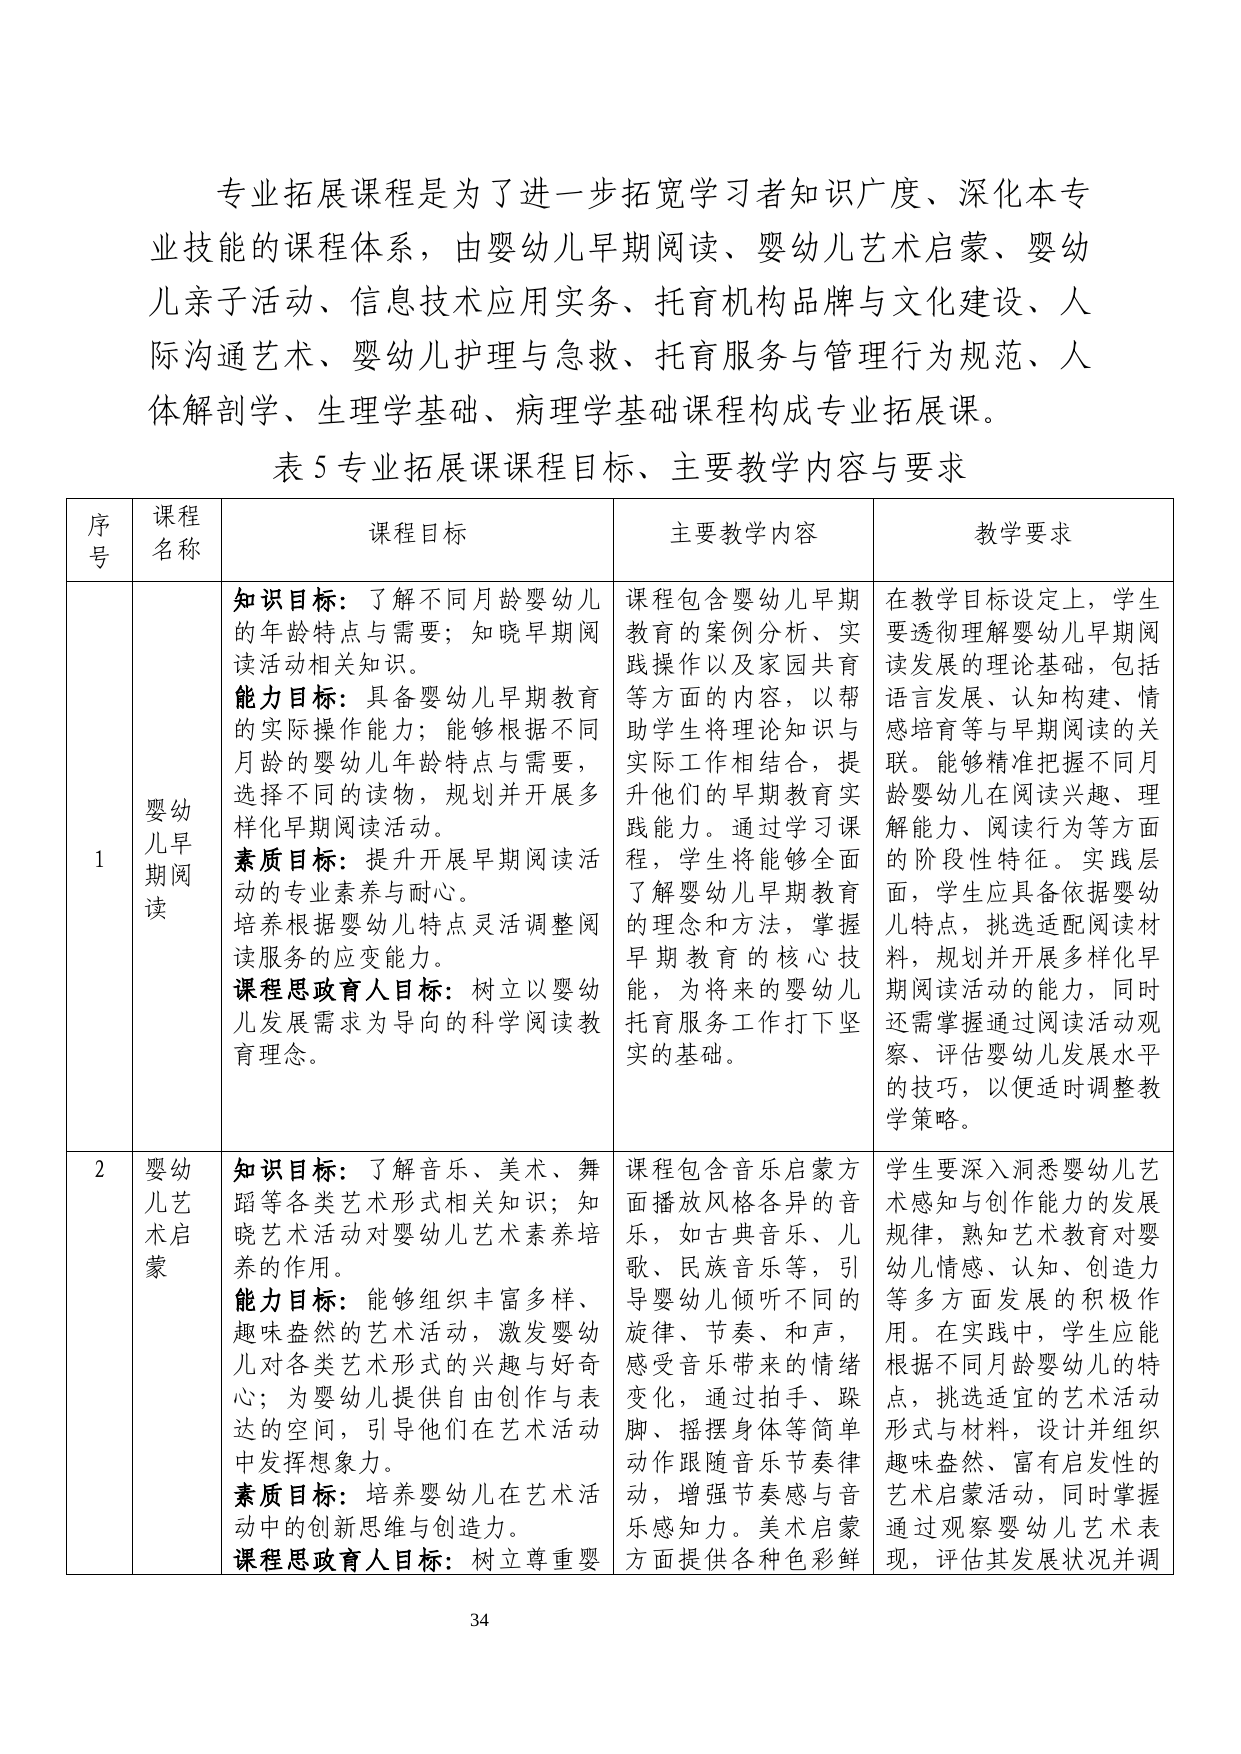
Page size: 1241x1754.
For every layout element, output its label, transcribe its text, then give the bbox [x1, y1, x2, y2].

table_cell 2 [67, 1152, 132, 1574]
table_cell 在教学目标设定上，学生要透彻理解婴幼儿早期阅读发展的理论基础，包括语言发展、认知构建、情感培育等与早期阅读的关联。能够精准把握不同月龄婴幼儿在阅读兴趣、理解能力、阅读行为等方面的阶段性特征。实践层面，学生应具备依据婴幼儿特点，挑选适配阅读材料，规划并开展多样化早期阅读活动的能力，同时还需掌握通过阅读活动观察、评估婴幼儿发展水平的技巧，以便适时调整教学策略。​ [874, 582, 1173, 1151]
list 专业拓展课程是为了进一步拓宽学习者知识广度、深化本专业技能的课程体系，由婴幼儿早期阅读、婴幼儿艺术启蒙、婴幼儿亲子活动、信息技术应用实务、托育机构品牌与文化建设、人际沟通艺术、婴幼儿护理与急救、托育服务与管理行为规范、人体解剖学、生理学基础、病理学基础课程构成专业拓展课。 [148, 162, 1093, 433]
text 表5专业拓展课课程目标、主要教学内容与要求 [148, 433, 1093, 498]
table_header 课程目标 [222, 499, 613, 581]
table_cell 课程包含婴幼儿早期教育的案例分析、实践操作以及家园共育等方面的内容，以帮助学生将理论知识与实际工作相结合，提升他们的早期教育实践能力。通过学习课程，学生将能够全面了解婴幼儿早期教育的理念和方法，掌握早期教育的核心技能，为将来的婴幼儿托育服务工作打下坚实的基础。 [614, 582, 873, 1151]
table_cell 1 [67, 582, 132, 1151]
table_cell 婴幼儿艺术启蒙 [133, 1152, 221, 1574]
table_header 教学要求 [874, 499, 1173, 581]
table_header 课程 名称 [133, 499, 221, 581]
table_header 序号 [67, 499, 132, 581]
table_header 主要教学内容 [614, 499, 873, 581]
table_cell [614, 1152, 873, 1574]
table_cell 知识目标：了解不同月龄婴幼儿的年龄特点与需要；知晓早期阅读活动相关知识。 能力目标：具备婴幼儿早期教育的实际操作能力；能够根据不同月龄的婴幼儿年龄特点与需要，选择不同的读物，规划并开展多样化早期阅读活动。 素质目标：提升开展早期阅读活动的专业素养与耐心。 培养根据婴幼儿特点灵活调整阅读服务的应变能力。 课程思政育人目标：树立以婴幼儿发展需求为导向的科学阅读教育理念。 [222, 582, 613, 1151]
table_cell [222, 1152, 613, 1574]
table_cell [874, 1152, 1173, 1574]
table_cell 婴幼儿早期阅读 [133, 582, 221, 1151]
